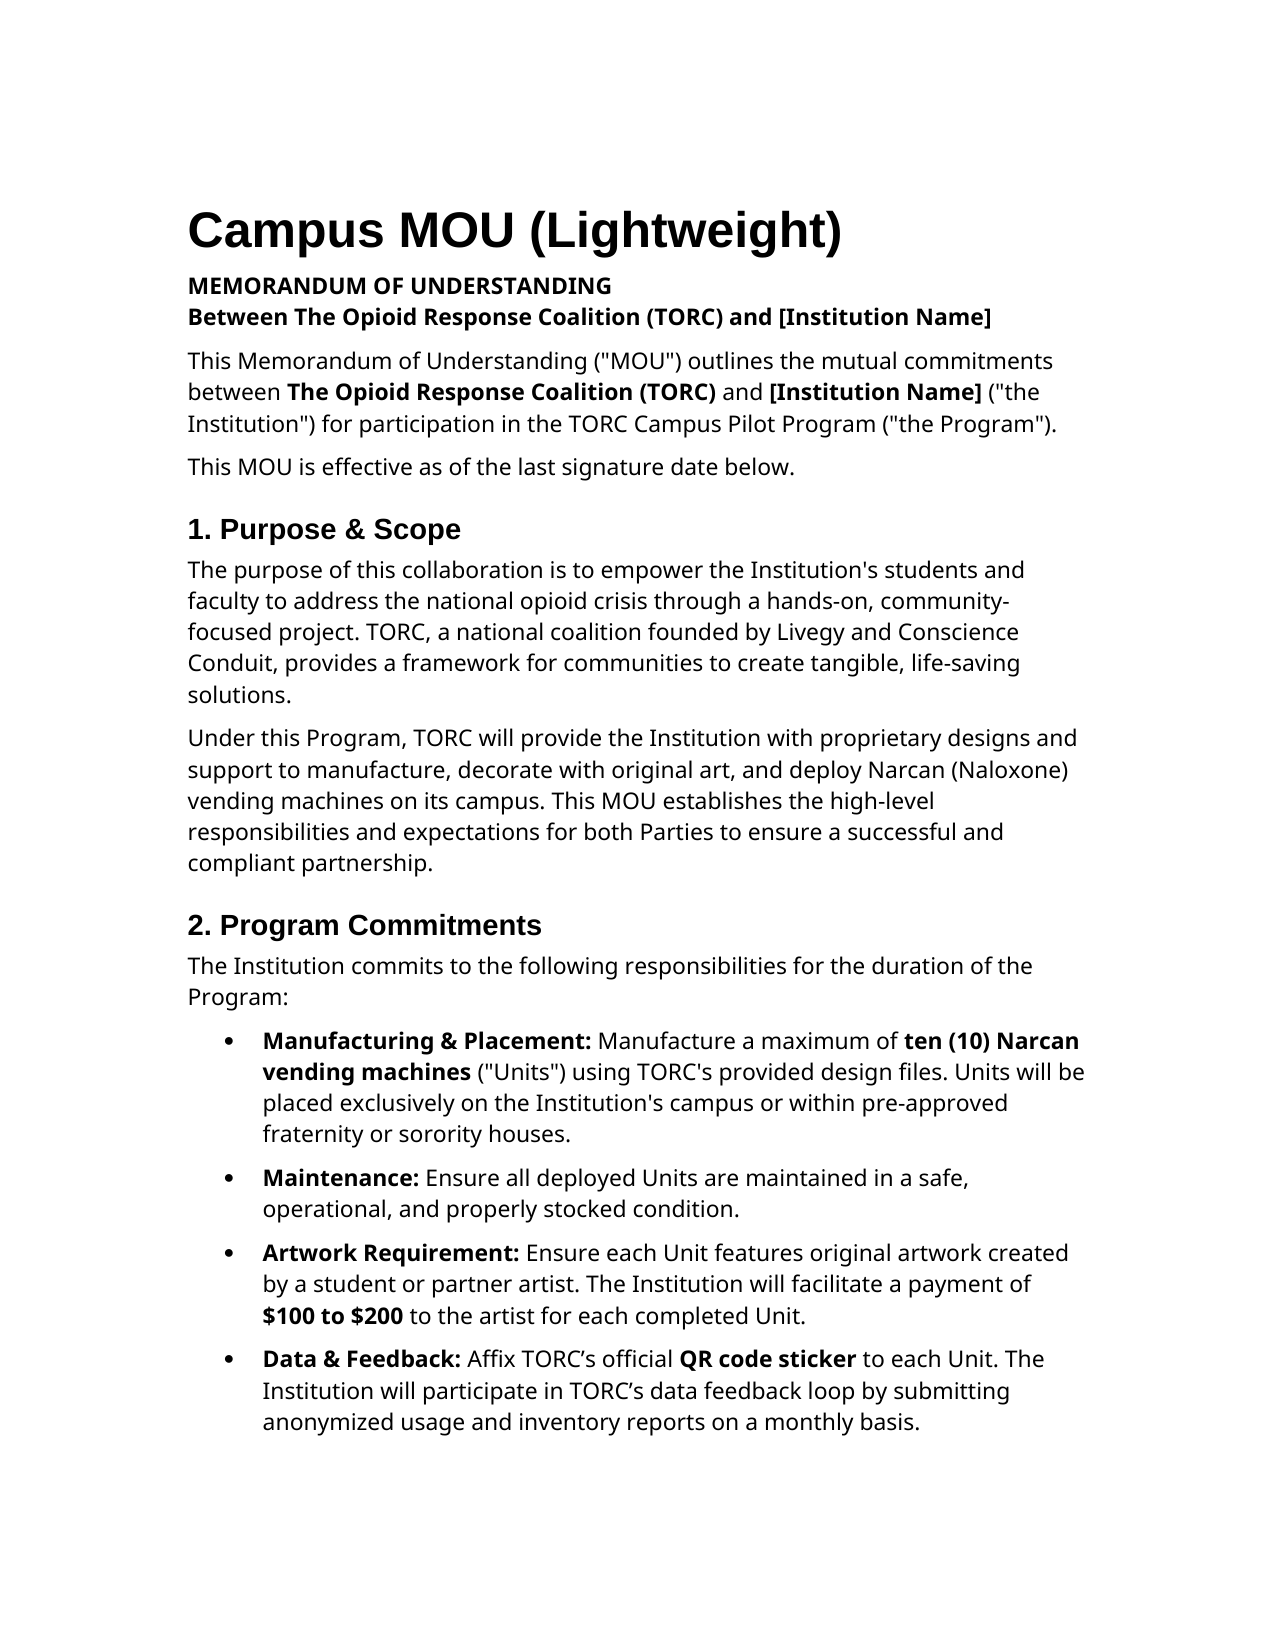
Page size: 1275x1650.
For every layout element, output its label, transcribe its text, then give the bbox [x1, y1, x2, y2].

list Data & Feedback: Affix TORC’s official QR code sticker to each Unit. The Institution will participate in TORC’s data feedback loop by submitting anonymized usage and inventory reports on a monthly basis. [225, 1343, 1087, 1437]
subtitle 1. Purpose & Scope [187, 512, 1087, 545]
list Maintenance: Ensure all deployed Units are maintained in a safe, operational, and properly stocked condition. [225, 1162, 1087, 1224]
subtitle 2. Program Commitments [187, 908, 1087, 941]
text The Institution commits to the following responsibilities for the duration of the Program: [187, 949, 1087, 1012]
text This MOU is effective as of the last signature date below. [187, 451, 1087, 482]
list Manufacturing & Placement: Manufacture a maximum of ten (10) Narcan vending machines ("Units") using TORC's provided design files. Units will be placed exclusively on the Institution's campus or within pre-approved fraternity or sorority houses. [225, 1024, 1087, 1149]
list Artwork Requirement: Ensure each Unit features original artwork created by a student or partner artist. The Institution will facilitate a payment of $100 to $200 to the artist for each completed Unit. [225, 1237, 1087, 1331]
text The purpose of this collaboration is to empower the Institution's students and faculty to address the national opioid crisis through a hands-on, community-focused project. TORC, a national coalition founded by Livegy and Conscience Conduit, provides a framework for communities to create tangible, life-saving solutions. [187, 553, 1087, 710]
text MEMORANDUM OF UNDERSTANDING Between The Opioid Response Coalition (TORC) and [Institution Name] [187, 270, 1087, 332]
subtitle Campus MOU (Lightweight) [187, 200, 1087, 257]
text This Memorandum of Understanding ("MOU") outlines the mutual commitments between The Opioid Response Coalition (TORC) and [Institution Name] ("the Institution") for participation in the TORC Campus Pilot Program ("the Program"). [187, 345, 1087, 439]
text Under this Program, TORC will provide the Institution with proprietary designs and support to manufacture, decorate with original art, and deploy Narcan (Naloxone) vending machines on its campus. This MOU establishes the high-level responsibilities and expectations for both Parties to ensure a successful and compliant partnership. [187, 722, 1087, 878]
